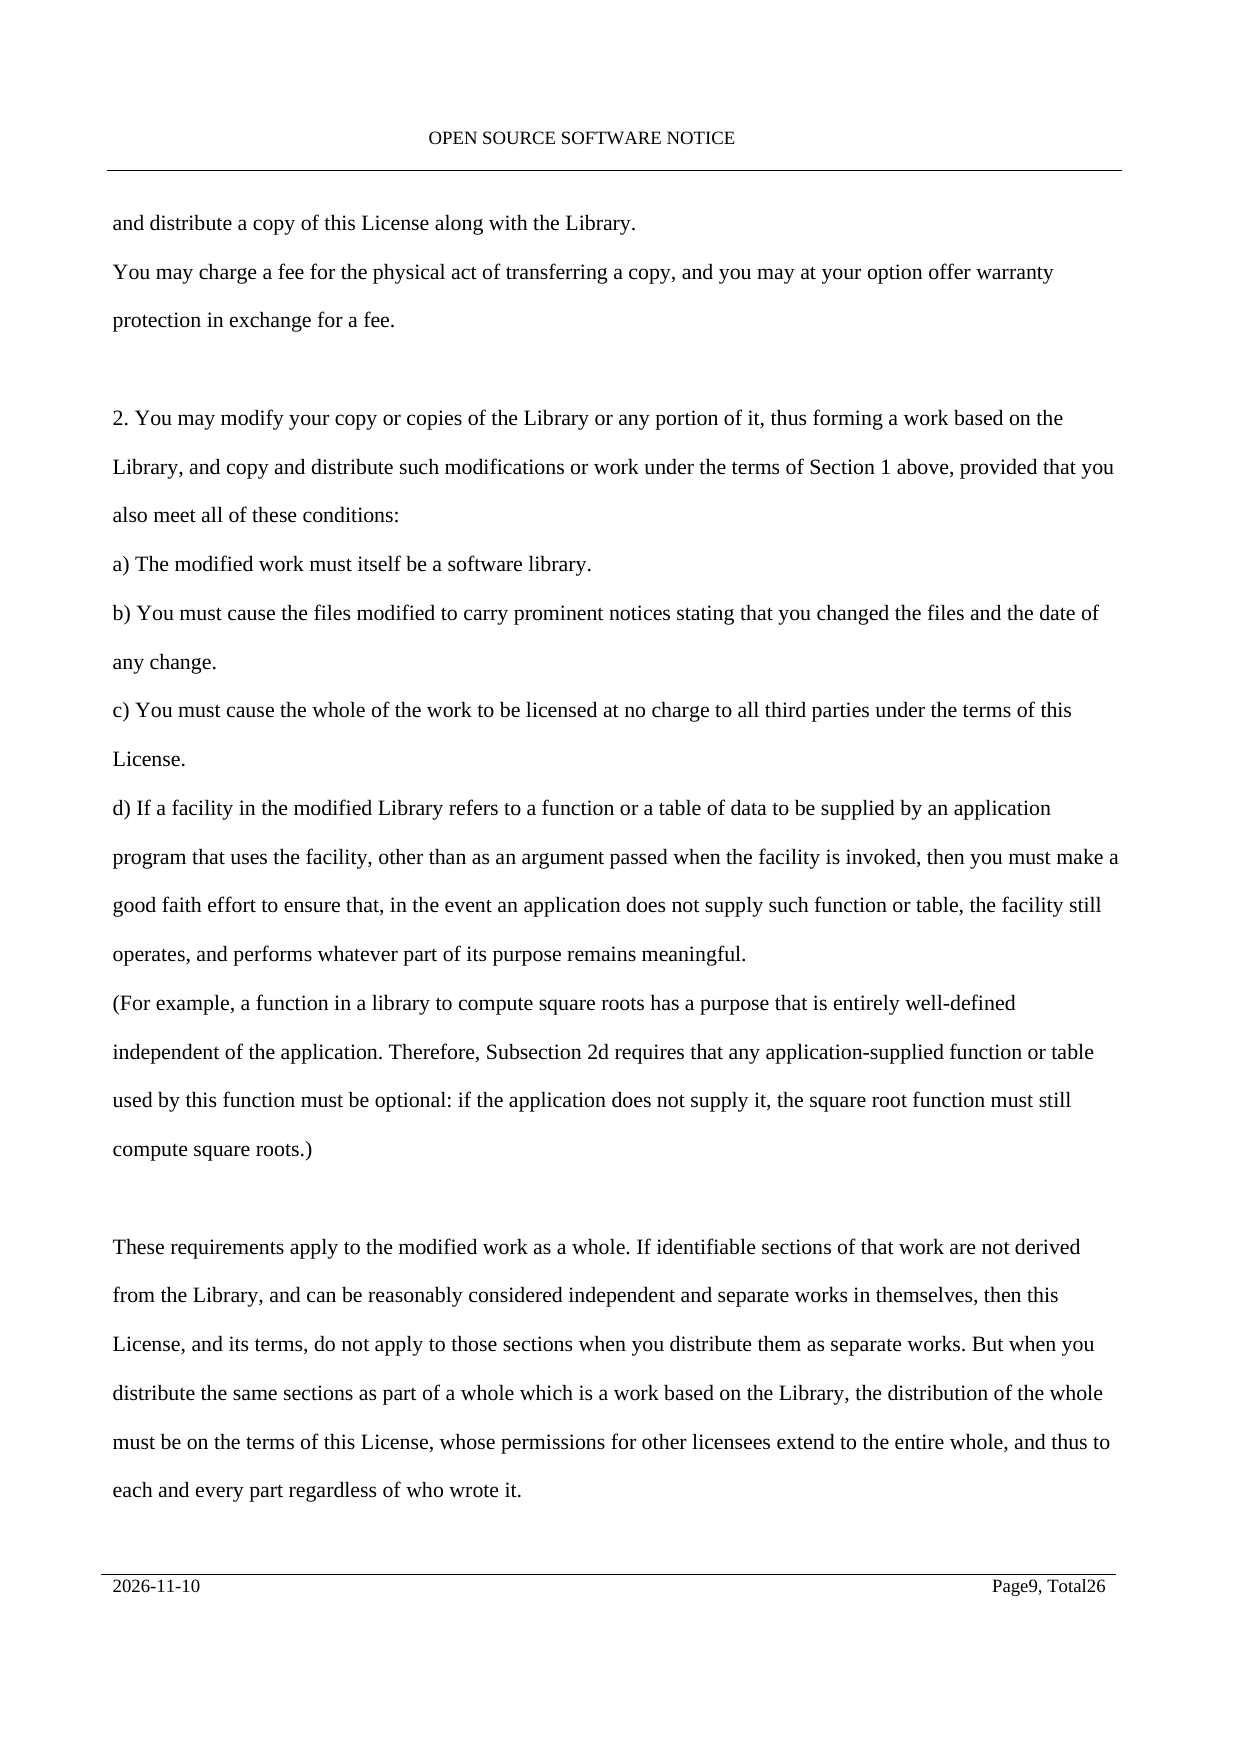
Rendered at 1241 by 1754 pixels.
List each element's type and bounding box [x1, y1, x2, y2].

text [112, 206, 1128, 1506]
